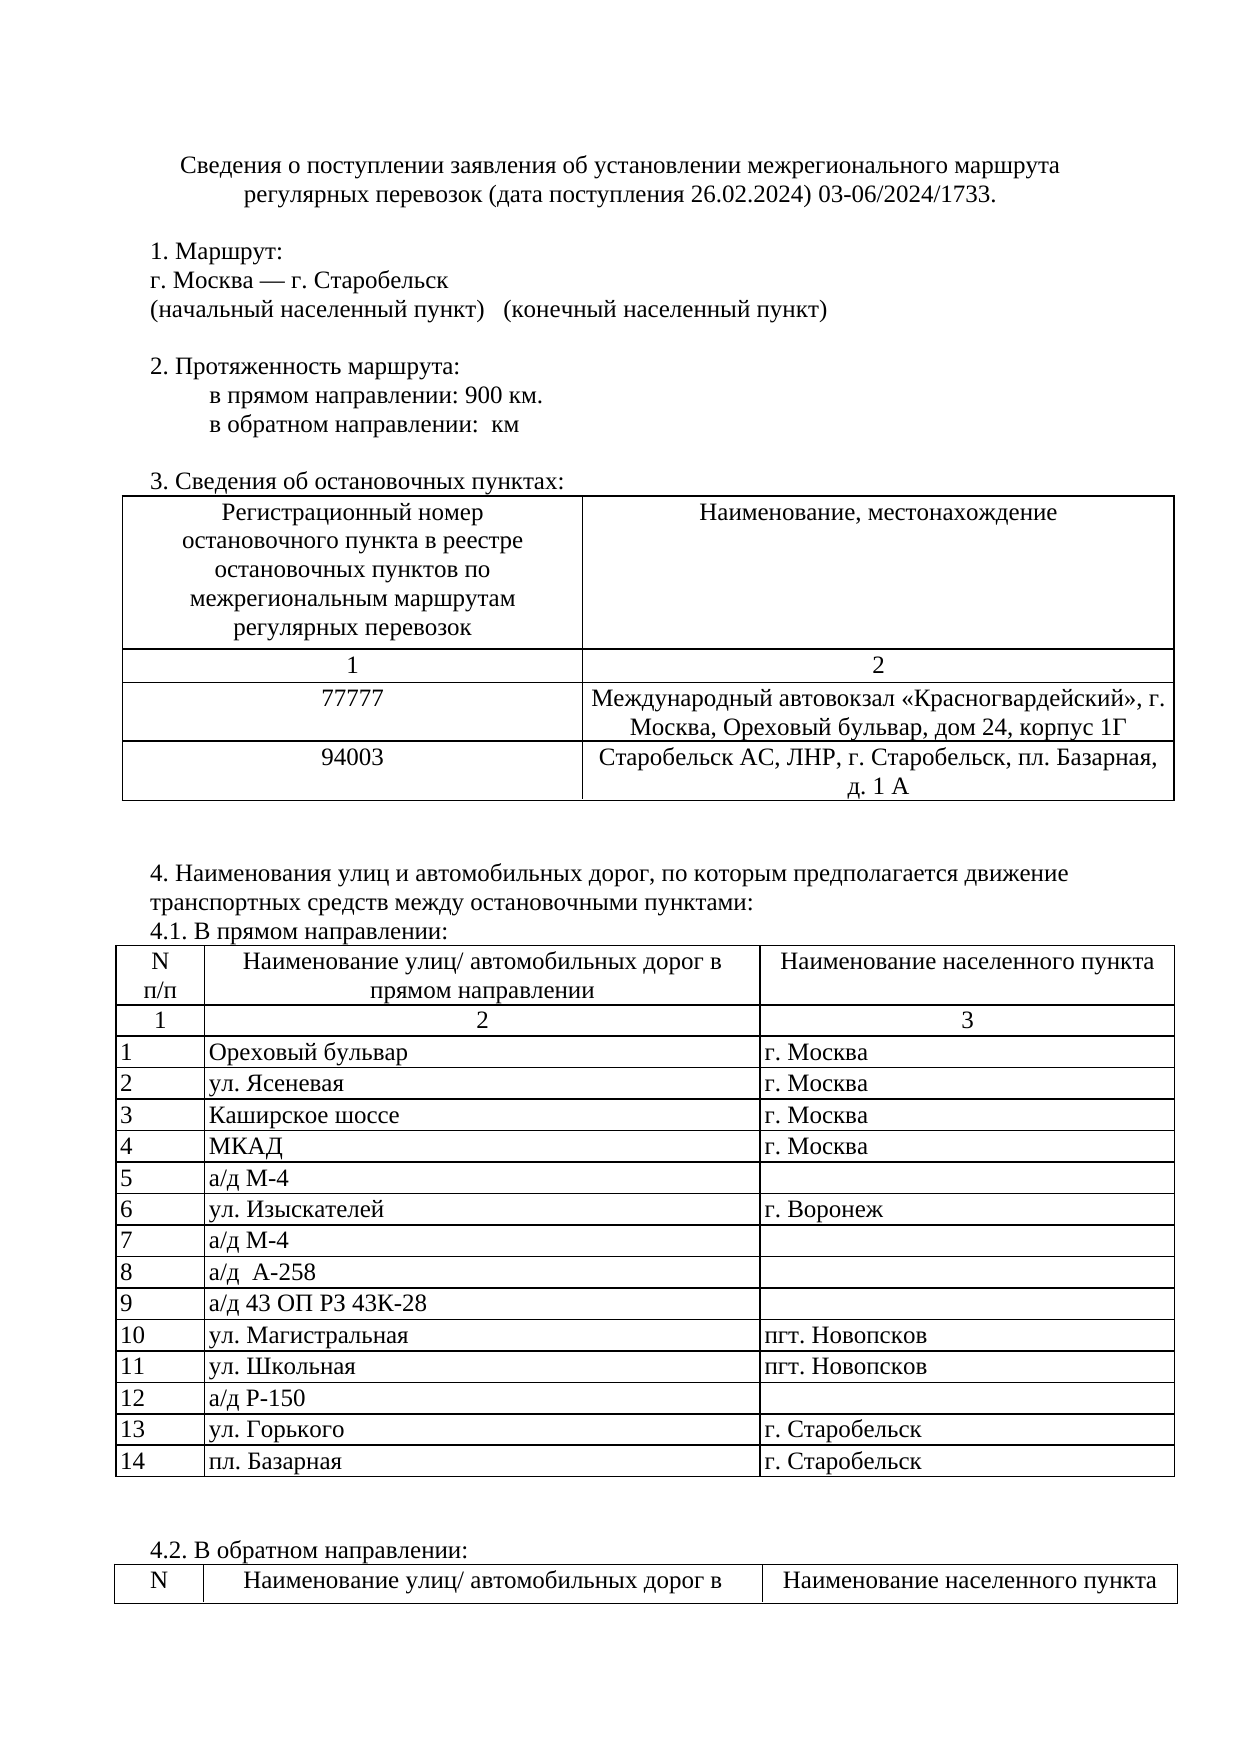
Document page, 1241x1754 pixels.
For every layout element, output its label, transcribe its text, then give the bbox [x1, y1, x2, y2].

text 3. Сведения об остановочных пунктах: [150, 466, 1090, 495]
text Сведения о поступлении заявления об установлении межрегионального маршрута регулярных перевозок (дата поступления 26.02.2024) 03-06/2024/1733. [150, 150, 1090, 207]
table_header Регистрационный номер остановочного пункта в реестре остановочных пунктов по межрегиональным маршрутам регулярных перевозок [123, 497, 582, 648]
table_cell 14 [117, 1446, 204, 1476]
table_cell 4 [117, 1131, 204, 1161]
table_cell [761, 1163, 1174, 1193]
table_cell 11 [117, 1352, 204, 1381]
text г. Москва — г. Старобельск [150, 265, 1090, 294]
table_cell ул. Школьная [205, 1352, 759, 1381]
text (начальный населенный пункт) (конечный населенный пункт) [150, 294, 1090, 322]
text в обратном направлении: км [150, 409, 1090, 437]
table_cell 2 [205, 1006, 759, 1035]
table_cell Международный автовокзал «Красногвардейский», г. Москва, Ореховый бульвар, дом 24, корпус 1Г [583, 683, 1173, 740]
table_cell Старобельск АС, ЛНР, г. Старобельск, пл. Базарная, д. 1 А [583, 742, 1173, 799]
table_cell г. Москва [761, 1131, 1174, 1161]
table_cell г. Москва [761, 1100, 1174, 1130]
table_header N п/п [115, 1565, 203, 1602]
table_cell 5 [117, 1163, 204, 1193]
table_header Наименование улиц/ автомобильных дорог в прямом направлении [205, 946, 759, 1004]
text 4. Наименования улиц и автомобильных дорог, по которым предполагается движение транспортных средств между остановочными пунктами: [150, 858, 1090, 916]
table_cell пгт. Новопсков [761, 1320, 1174, 1350]
table_cell а/д М-4 [205, 1226, 759, 1256]
table_cell 10 [117, 1320, 204, 1350]
table_cell Каширское шоссе [205, 1100, 759, 1130]
table_cell 8 [117, 1257, 204, 1287]
text 4.1. В прямом направлении: [150, 916, 1090, 945]
table_cell пл. Базарная [205, 1446, 759, 1476]
text 4.2. В обратном направлении: [150, 1535, 1090, 1563]
table_cell 1 [117, 1006, 204, 1035]
table_cell МКАД [205, 1131, 759, 1161]
table_cell г. Москва [761, 1037, 1174, 1067]
text в прямом направлении: 900 км. [150, 380, 1090, 409]
table_cell Ореховый бульвар [205, 1037, 759, 1067]
table_header Наименование населенного пункта [761, 946, 1174, 1004]
table_cell 1 [117, 1037, 204, 1067]
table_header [763, 1565, 1177, 1602]
table_cell г. Старобельск [761, 1415, 1174, 1444]
table_cell 1 [123, 650, 582, 681]
table_cell ул. Горького [205, 1415, 759, 1444]
table_cell 2 [583, 650, 1173, 681]
table_cell 6 [117, 1194, 204, 1224]
table_cell [761, 1226, 1174, 1256]
text 2. Протяженность маршрута: [150, 351, 1090, 380]
text 1. Маршрут: [150, 236, 1090, 265]
table_cell ул. Магистральная [205, 1320, 759, 1350]
table_cell а/д 43 ОП РЗ 43К-28 [205, 1289, 759, 1318]
table_cell г. Воронеж [761, 1194, 1174, 1224]
table_cell 9 [117, 1289, 204, 1318]
table_cell пгт. Новопсков [761, 1352, 1174, 1381]
table_cell г. Старобельск [761, 1446, 1174, 1476]
table_cell ул. Ясеневая [205, 1068, 759, 1098]
table_cell 94003 [123, 742, 582, 799]
table_cell а/д Р-150 [205, 1383, 759, 1413]
table_cell 3 [117, 1100, 204, 1130]
table_cell [761, 1289, 1174, 1318]
table_cell 77777 [123, 683, 582, 740]
table_cell 7 [117, 1226, 204, 1256]
table_cell 13 [117, 1415, 204, 1444]
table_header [204, 1565, 762, 1602]
table_cell 12 [117, 1383, 204, 1413]
table_cell г. Москва [761, 1068, 1174, 1098]
table_header Наименование, местонахождение [583, 497, 1173, 648]
table_cell ул. Изыскателей [205, 1194, 759, 1224]
table_cell [761, 1257, 1174, 1287]
table_cell а/д М-4 [205, 1163, 759, 1193]
table_header N п/п [117, 946, 204, 1004]
table_cell а/д А-258 [205, 1257, 759, 1287]
table_cell [761, 1383, 1174, 1413]
table_cell 3 [761, 1006, 1174, 1035]
table_cell 2 [117, 1068, 204, 1098]
